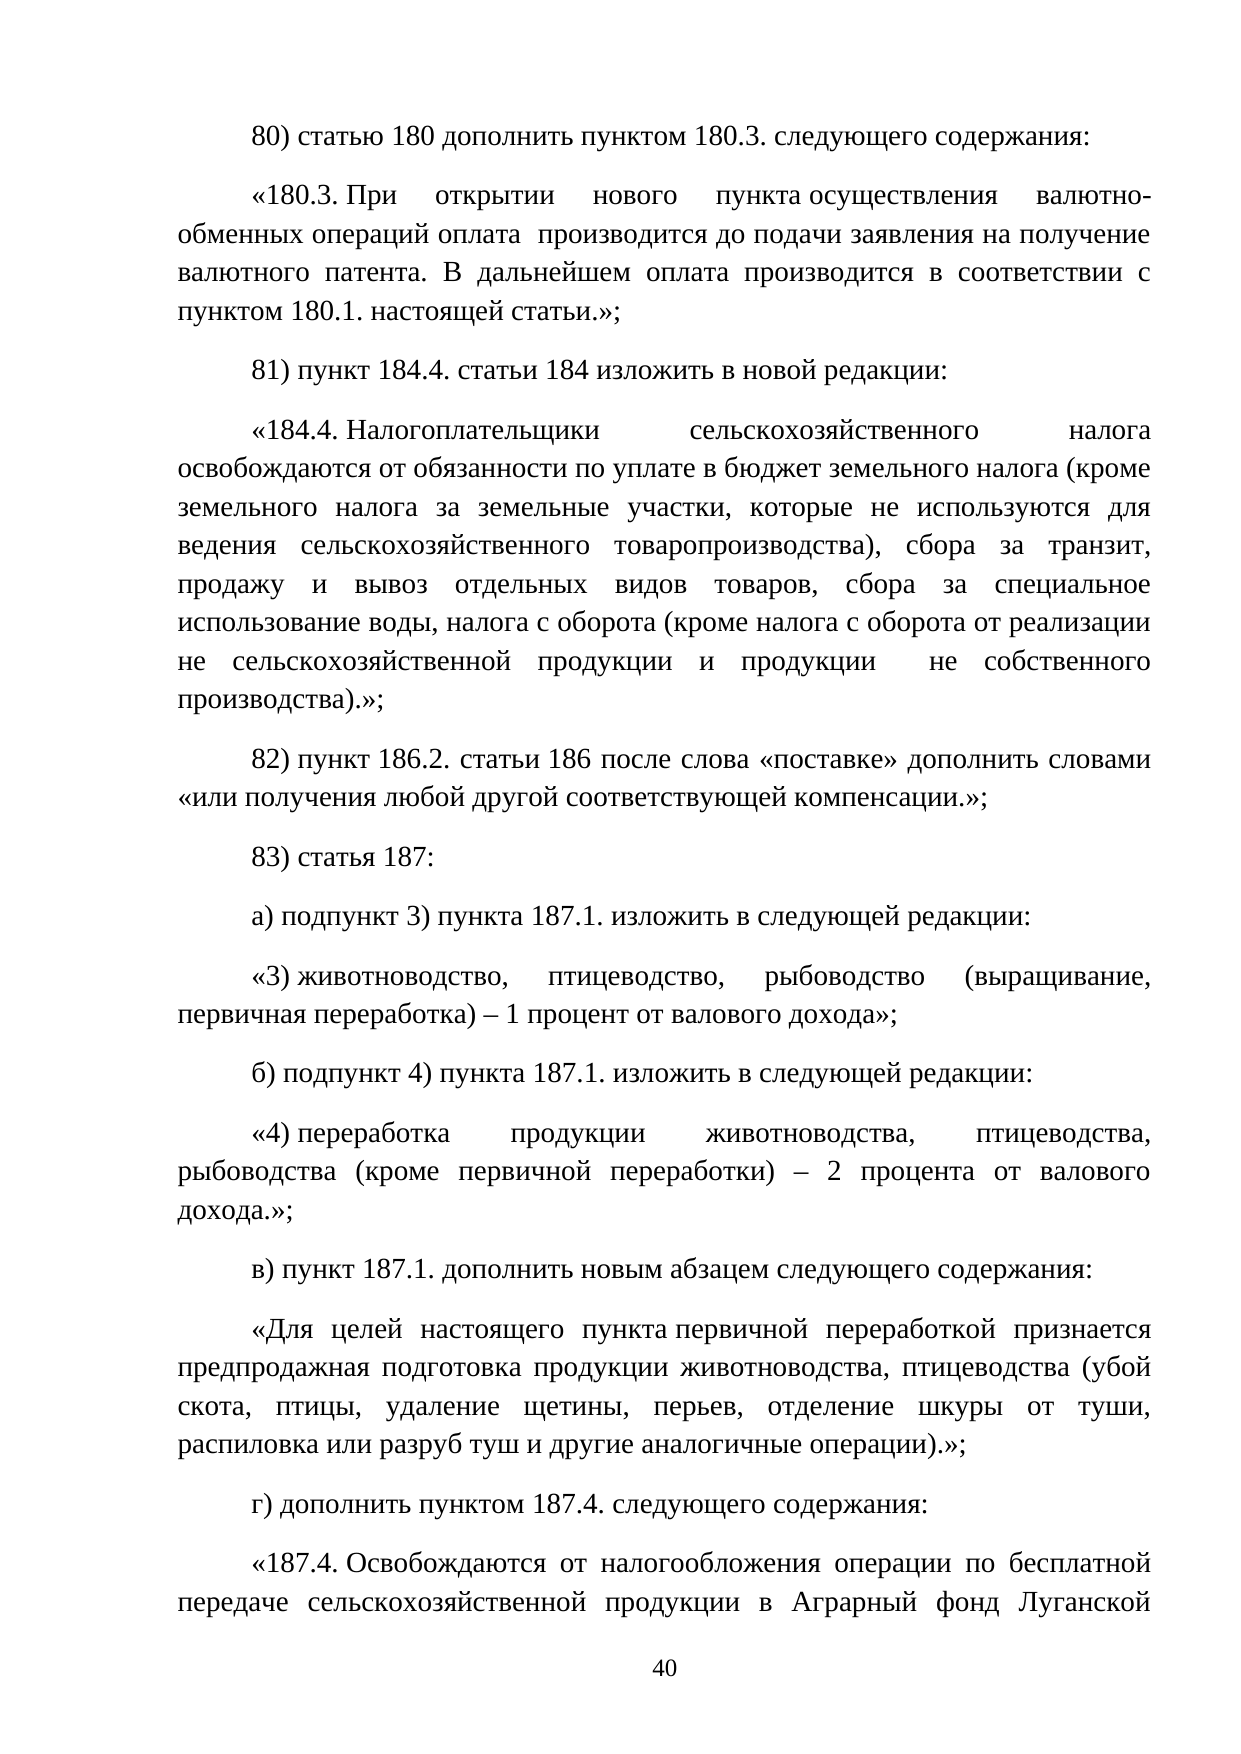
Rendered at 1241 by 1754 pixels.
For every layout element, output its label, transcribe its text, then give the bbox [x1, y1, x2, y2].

text «180.3. При открытии нового пункта осуществления валютно-обменных операций оплата производится до подачи заявления на получение валютного патента. В дальнейшем оплата производится в соответствии с пунктом 180.1. настоящей статьи.»; [177, 177, 1152, 327]
text 82) пункт 186.2. статьи 186 после слова «поставке» дополнить словами «или получения любой другой соответствующей компенсации.»; [177, 741, 1152, 813]
text 83) статья 187: [177, 839, 1152, 872]
text 80) статью 180 дополнить пунктом 180.3. следующего содержания: [177, 118, 1152, 152]
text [177, 1545, 1152, 1617]
text «3) животноводство, птицеводство, рыбоводство (выращивание, первичная переработка) – 1 процент от валового дохода»; [177, 958, 1152, 1030]
text а) подпункт 3) пункта 187.1. изложить в следующей редакции: [177, 898, 1152, 932]
text в) пункт 187.1. дополнить новым абзацем следующего содержания: [177, 1251, 1152, 1285]
text 81) пункт 184.4. статьи 184 изложить в новой редакции: [177, 352, 1152, 386]
text б) подпункт 4) пункта 187.1. изложить в следующей редакции: [177, 1056, 1152, 1089]
text «Для целей настоящего пункта первичной переработкой признается предпродажная подготовка продукции животноводства, птицеводства (убой скота, птицы, удаление щетины, перьев, отделение шкуры от туши, распиловка или разруб туш и другие аналогичные операции).»; [177, 1311, 1152, 1460]
text «4) переработка продукции животноводства, птицеводства, рыбоводства (кроме первичной переработки) – 2 процента от валового дохода.»; [177, 1115, 1152, 1226]
text «184.4. Налогоплательщики сельскохозяйственного налога освобождаются от обязанности по уплате в бюджет земельного налога (кроме земельного налога за земельные участки, которые не используются для ведения сельскохозяйственного товаропроизводства), сбора за транзит, продажу и вывоз отдельных видов товаров, сбора за специальное использование воды, налога с оборота (кроме налога с оборота от реализации не сельскохозяйственной продукции и продукции не собственного производства).»; [177, 412, 1152, 715]
text г) дополнить пунктом 187.4. следующего содержания: [177, 1486, 1152, 1519]
